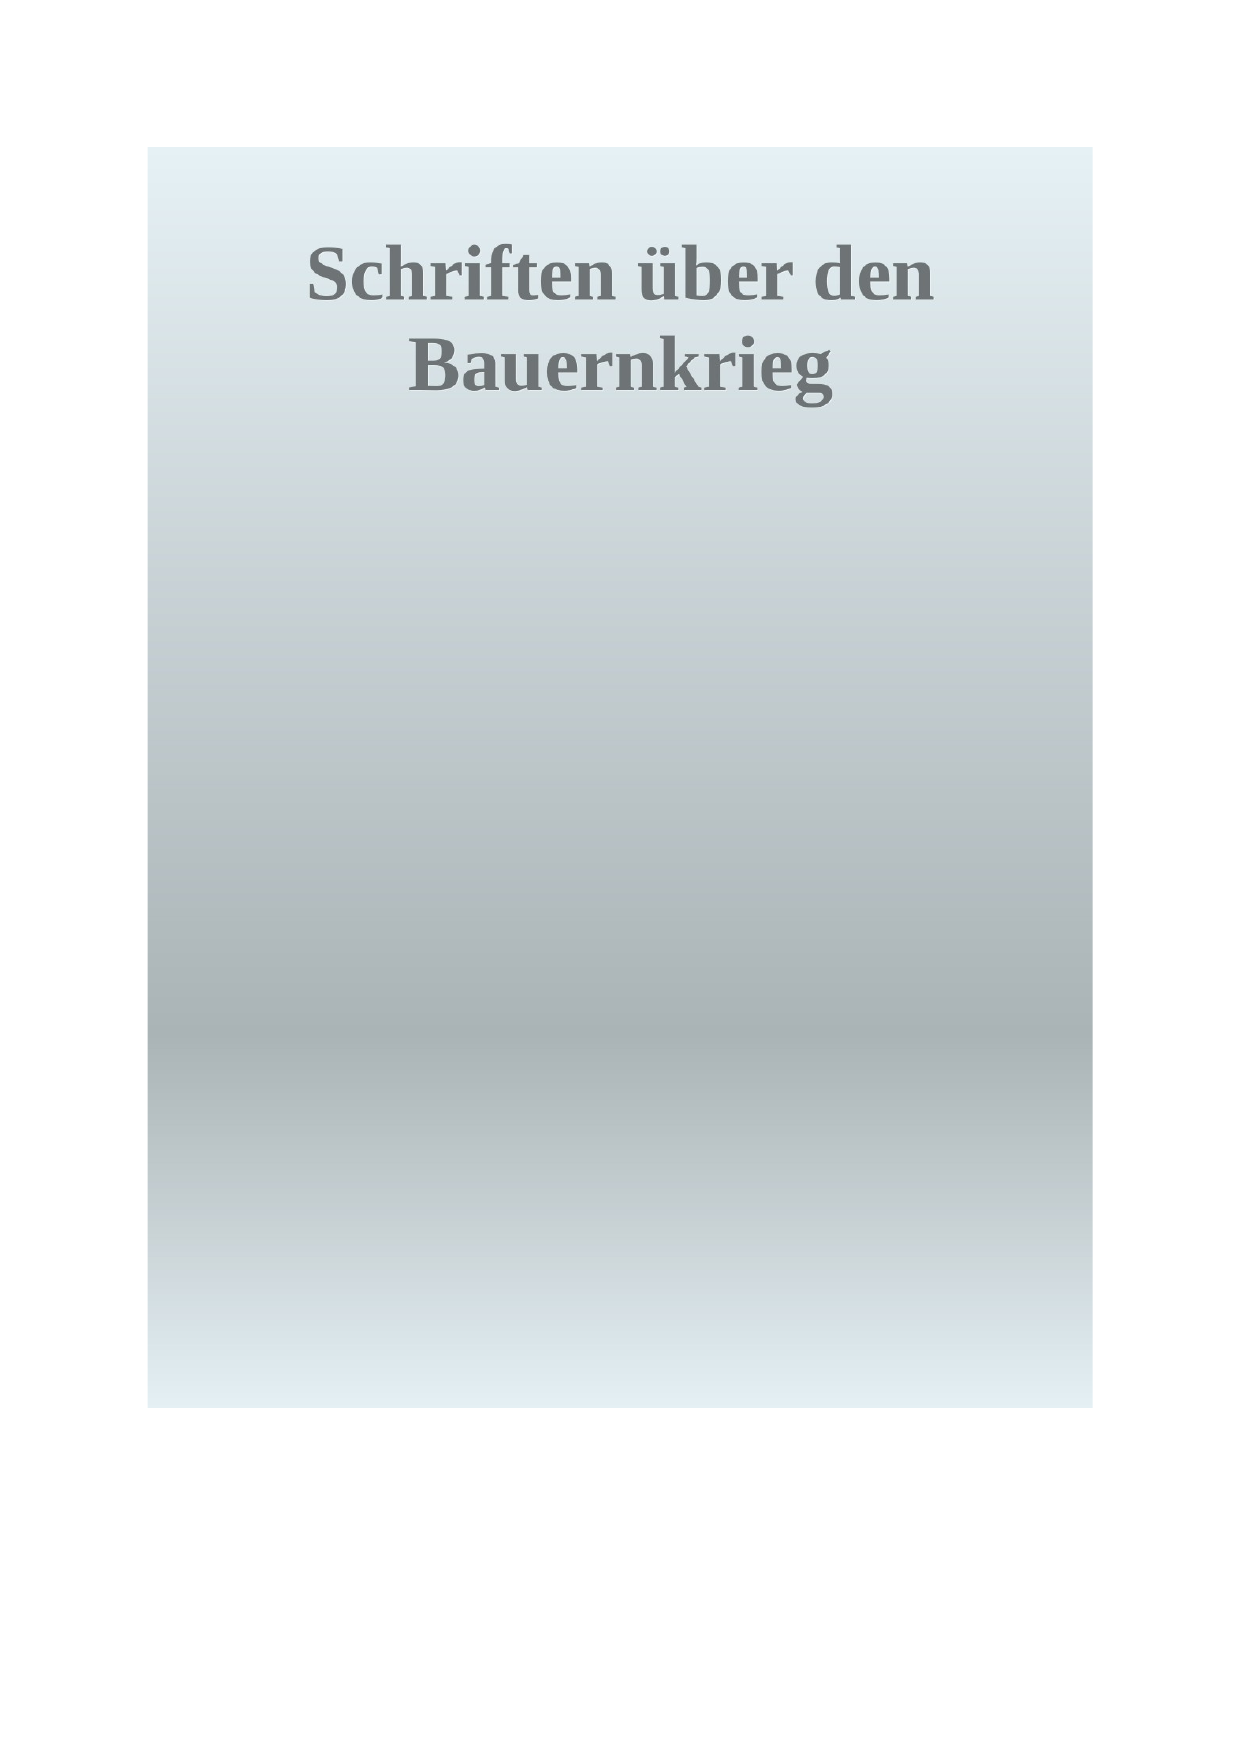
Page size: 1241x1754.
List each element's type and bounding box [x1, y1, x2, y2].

picture [147, 147, 1093, 1408]
